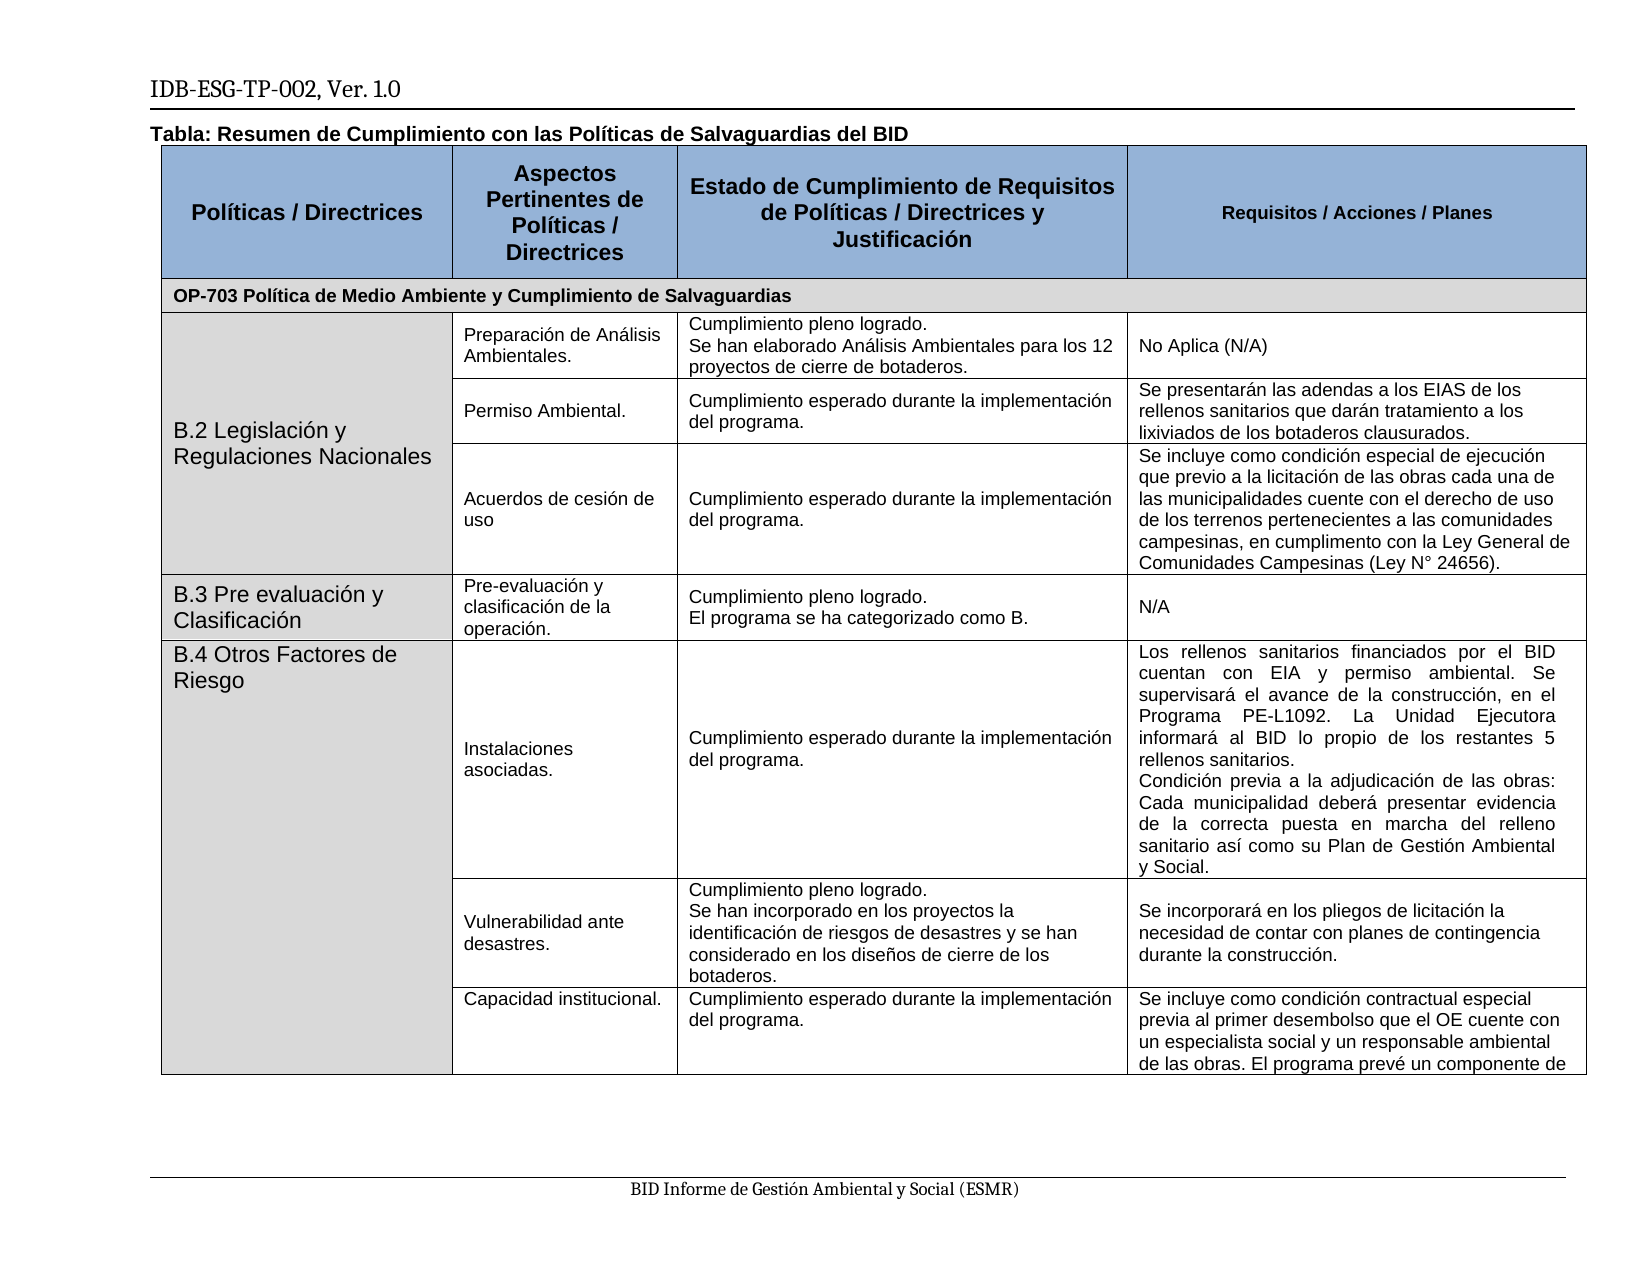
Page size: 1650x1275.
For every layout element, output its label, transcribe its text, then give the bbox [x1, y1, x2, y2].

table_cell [453, 988, 677, 1074]
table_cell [678, 988, 1127, 1074]
table_cell Acuerdos de cesión de uso [453, 444, 677, 574]
table_cell Se presentarán las adendas a los EIAS de los rellenos sanitarios que darán tratamiento a los lixiviados de los botaderos clausurados. [1128, 379, 1586, 443]
table_cell Cumplimiento pleno logrado. Se han incorporado en los proyectos la identificación de riesgos de desastres y se han considerado en los diseños de cierre de los botaderos. [678, 879, 1127, 987]
table_header Aspectos Pertinentes de Políticas / Directrices [453, 146, 677, 278]
table_cell N/A [1128, 575, 1586, 639]
table_cell B.3 Pre evaluación y Clasificación [162, 575, 452, 639]
table_cell OP-703 Política de Medio Ambiente y Cumplimiento de Salvaguardias [162, 279, 1586, 312]
table_cell Cumplimiento esperado durante la implementación del programa. [678, 379, 1127, 443]
table_cell Los rellenos sanitarios financiados por el BID cuentan con EIA y permiso ambiental. Se supervisará el avance de la construcción, en el Programa PE-L1092. La Unidad Ejecutora informará al BID lo propio de los restantes 5 rellenos sanitarios. Condición previa a la adjudicación de las obras: Cada municipalidad deberá presentar evidencia de la correcta puesta en marcha del relleno sanitario así como su Plan de Gestión Ambiental y Social. [1128, 641, 1586, 878]
text Tabla: Resumen de Cumplimiento con las Políticas de Salvaguardias del BID [150, 121, 1500, 145]
table_cell Vulnerabilidad ante desastres. [453, 879, 677, 987]
table_cell B.4 Otros Factores de Riesgo [162, 641, 452, 1074]
table_cell Cumplimiento pleno logrado. Se han elaborado Análisis Ambientales para los 12 proyectos de cierre de botaderos. [678, 313, 1127, 378]
table_header Estado de Cumplimiento de Requisitos de Políticas / Directrices y Justificación [678, 146, 1127, 278]
table_cell Cumplimiento esperado durante la implementación del programa. [678, 444, 1127, 574]
table_cell Se incluye como condición especial de ejecución que previo a la licitación de las obras cada una de las municipalidades cuente con el derecho de uso de los terrenos pertenecientes a las comunidades campesinas, en cumplimento con la Ley General de Comunidades Campesinas (Ley N° 24656). [1128, 444, 1586, 574]
table_header Políticas / Directrices [162, 146, 452, 278]
table_cell Permiso Ambiental. [453, 379, 677, 443]
table_cell B.2 Legislación y Regulaciones Nacionales [162, 313, 452, 574]
table_cell No Aplica (N/A) [1128, 313, 1586, 378]
table_cell Cumplimiento esperado durante la implementación del programa. [678, 641, 1127, 878]
table_cell Preparación de Análisis Ambientales. [453, 313, 677, 378]
table_cell Pre-evaluación y clasificación de la operación. [453, 575, 677, 639]
table_header Requisitos / Acciones / Planes [1128, 146, 1586, 278]
table_cell Cumplimiento pleno logrado. El programa se ha categorizado como B. [678, 575, 1127, 639]
table_cell Instalaciones asociadas. [453, 641, 677, 878]
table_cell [1128, 988, 1586, 1074]
table_cell Se incorporará en los pliegos de licitación la necesidad de contar con planes de contingencia durante la construcción. [1128, 879, 1586, 987]
